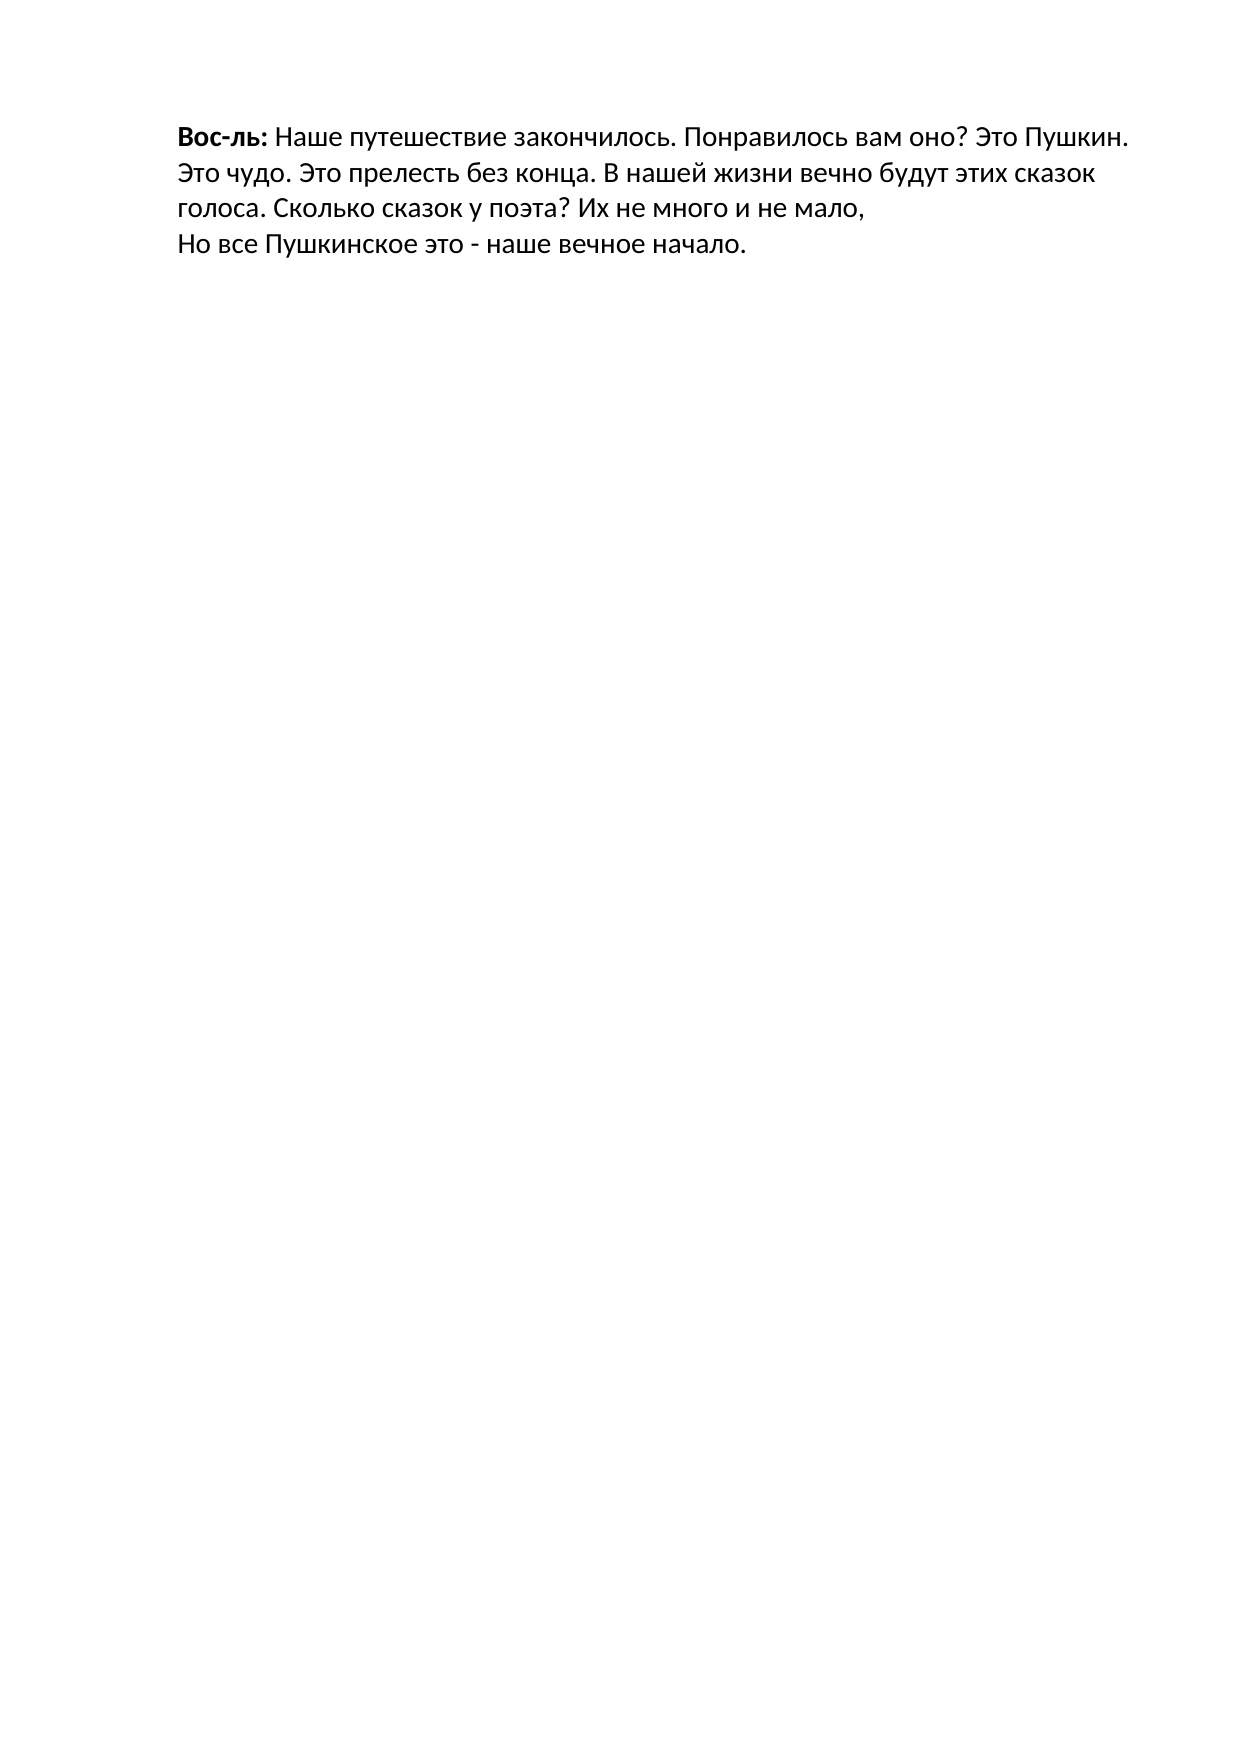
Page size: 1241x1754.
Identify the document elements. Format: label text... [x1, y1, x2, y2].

text Но все Пушкинское это - наше вечное начало. [177, 225, 1152, 261]
text Вос-ль: Наше путешествие закончилось. Понравилось вам оно? Это Пушкин. Это чудо. Это прелесть без конца. В нашей жизни вечно будут этих сказок голоса. Сколько сказок у поэта? Их не много и не мало, [177, 118, 1152, 225]
